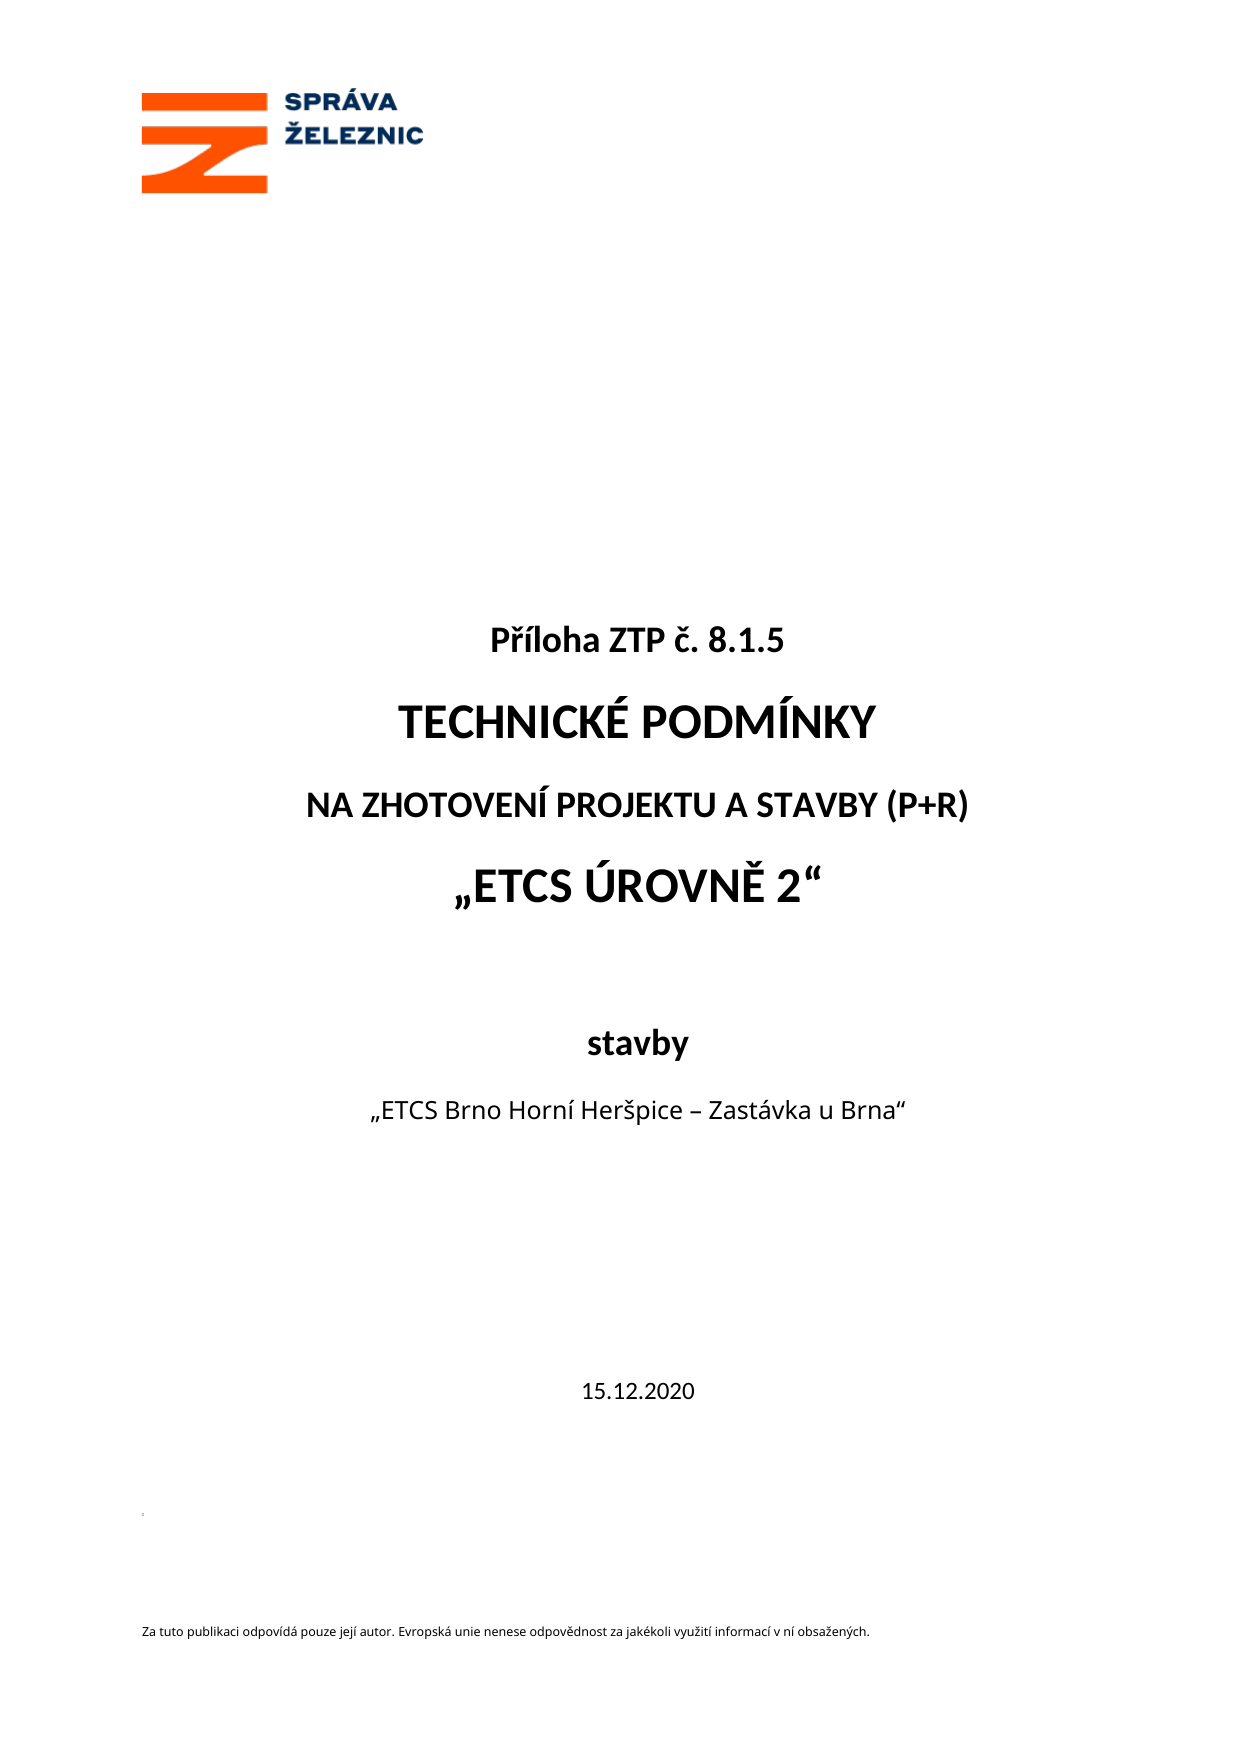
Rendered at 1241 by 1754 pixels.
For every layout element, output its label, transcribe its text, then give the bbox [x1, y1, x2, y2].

picture [141, 88, 424, 194]
text „ETCS ÚROVNĚ 2“ [142, 854, 1134, 915]
text Příloha ZTP č. 8.1.5 [142, 616, 1134, 662]
text 15.12.2020 [142, 1375, 1134, 1406]
text stavby [142, 1019, 1134, 1065]
text NA ZHOTOVENÍ PROJEKTU A STAVBY (P+R) [142, 781, 1134, 827]
text TECHNICKÉ PODMÍNKY [142, 690, 1134, 751]
